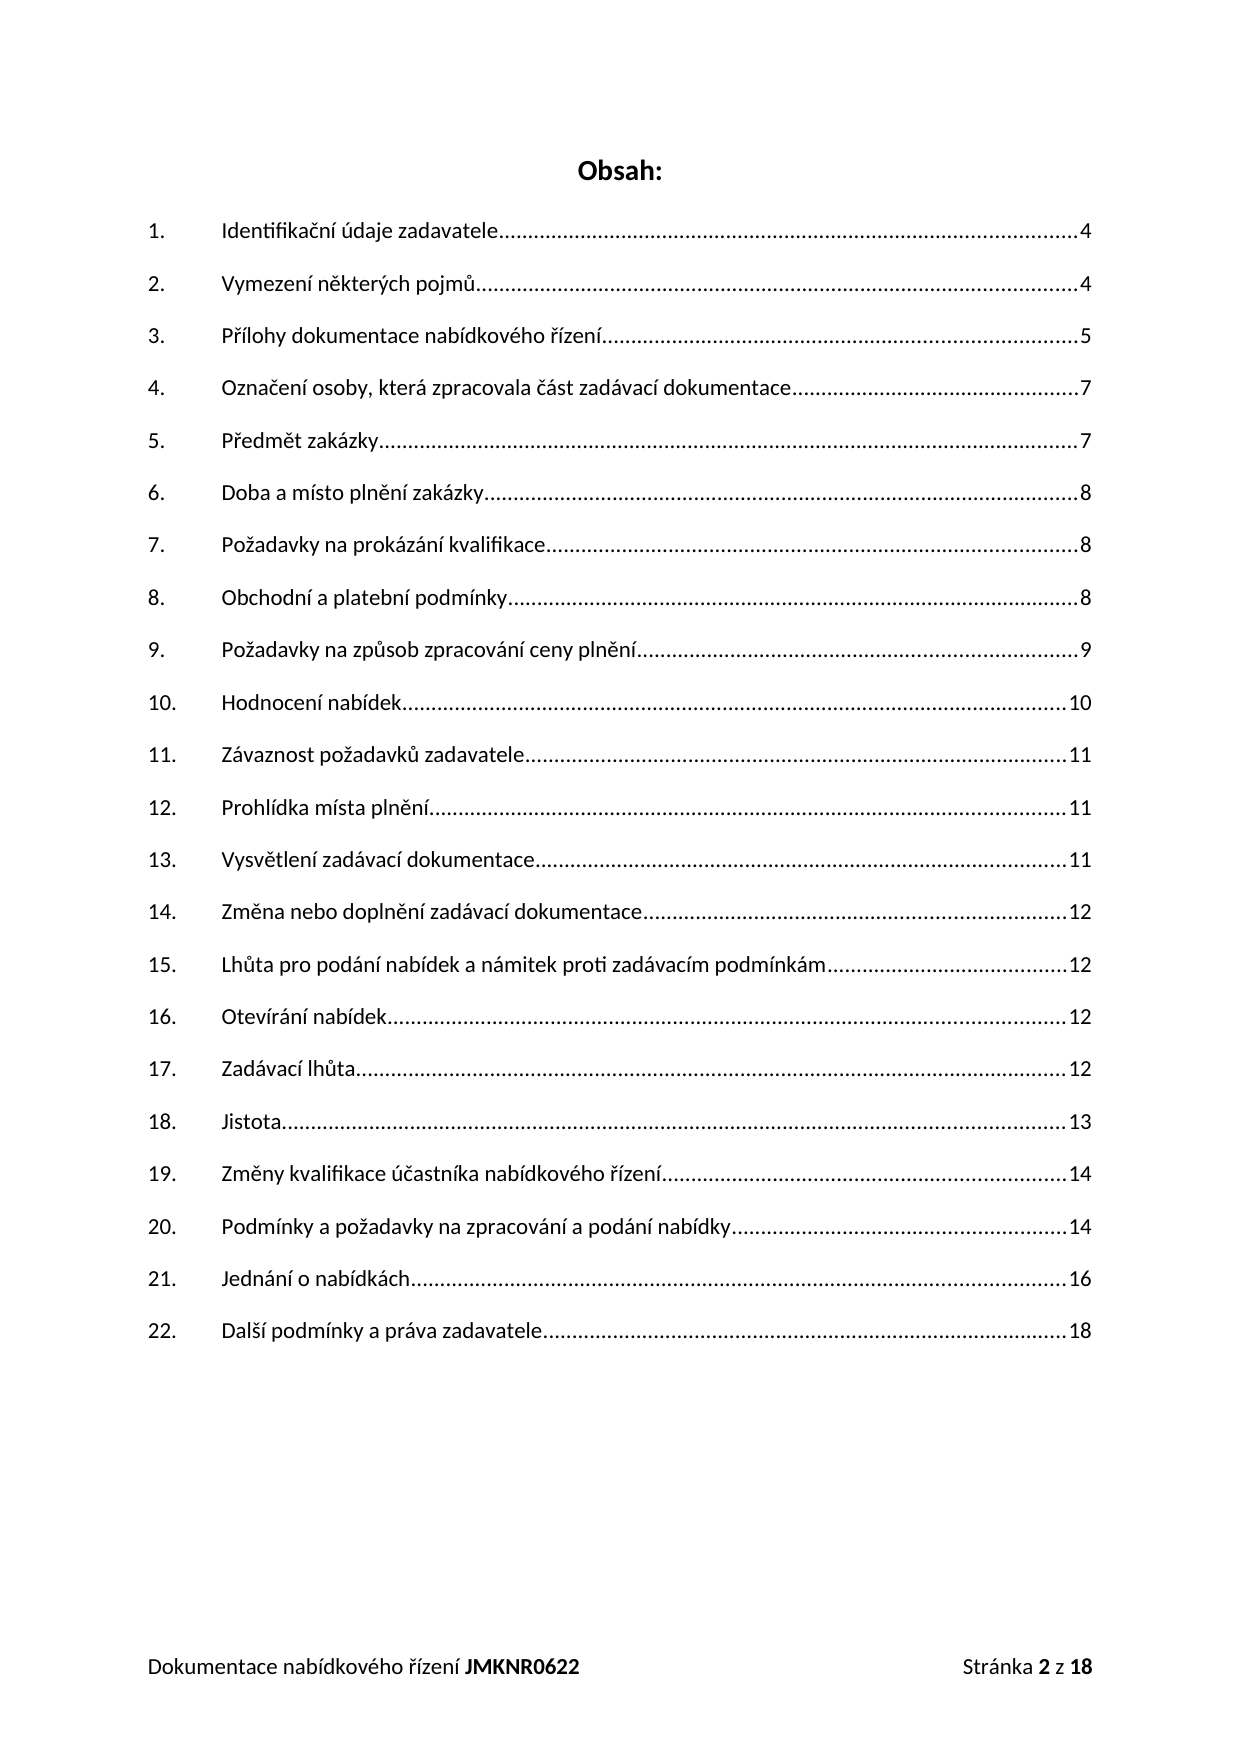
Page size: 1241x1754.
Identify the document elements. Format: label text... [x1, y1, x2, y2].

text 18. Jistota 13 [148, 1107, 1093, 1135]
text 1. Identifikační údaje zadavatele 4 [148, 216, 1093, 244]
text 19. Změny kvalifikace účastníka nabídkového řízení 14 [148, 1159, 1093, 1187]
text 10. Hodnocení nabídek 10 [148, 688, 1093, 716]
text 22. Další podmínky a práva zadavatele 18 [148, 1317, 1093, 1344]
text 16. Otevírání nabídek 12 [148, 1002, 1093, 1030]
text Obsah: [148, 152, 1093, 187]
text 21. Jednání o nabídkách 16 [148, 1264, 1093, 1292]
text 14. Změna nebo doplnění zadávací dokumentace 12 [148, 897, 1093, 925]
text 9. Požadavky na způsob zpracování ceny plnění 9 [148, 635, 1093, 663]
text 5. Předmět zakázky 7 [148, 426, 1093, 454]
text 4. Označení osoby, která zpracovala část zadávací dokumentace 7 [148, 373, 1093, 401]
text 12. Prohlídka místa plnění 11 [148, 793, 1093, 821]
text 7. Požadavky na prokázání kvalifikace 8 [148, 531, 1093, 559]
text 2. Vymezení některých pojmů 4 [148, 269, 1093, 297]
text 8. Obchodní a platební podmínky 8 [148, 583, 1093, 611]
text 6. Doba a místo plnění zakázky 8 [148, 478, 1093, 506]
text 11. Závaznost požadavků zadavatele 11 [148, 740, 1093, 768]
text 15. Lhůta pro podání nabídek a námitek proti zadávacím podmínkám 12 [148, 950, 1093, 978]
text 3. Přílohy dokumentace nabídkového řízení 5 [148, 321, 1093, 349]
text 13. Vysvětlení zadávací dokumentace 11 [148, 845, 1093, 873]
text 20. Podmínky a požadavky na zpracování a podání nabídky 14 [148, 1212, 1093, 1240]
text 17. Zadávací lhůta 12 [148, 1054, 1093, 1083]
